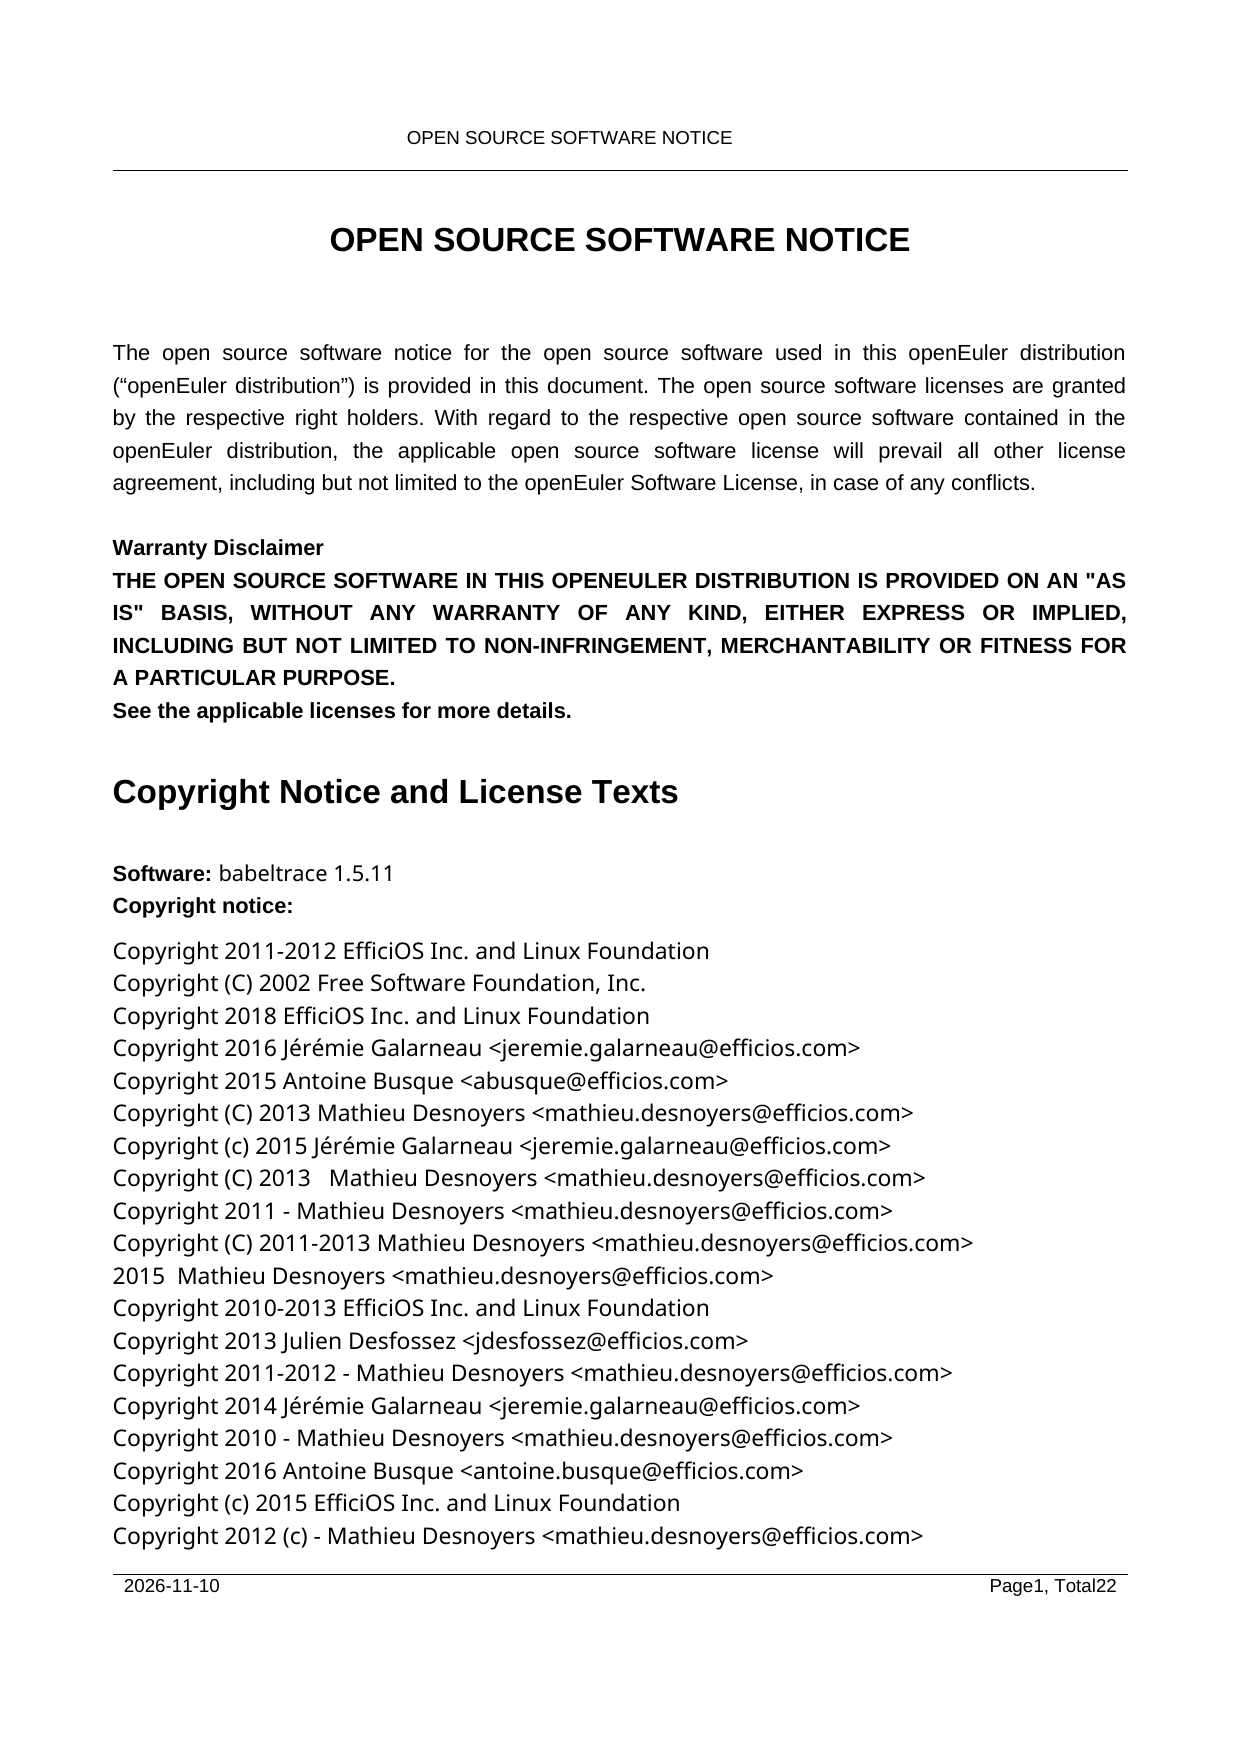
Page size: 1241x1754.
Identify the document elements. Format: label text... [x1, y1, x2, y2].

text OPEN SOURCE SOFTWARE NOTICE [112, 206, 1128, 271]
text Copyright notice: [112, 889, 1128, 921]
text The open source software notice for the open source software used in this openEuler distribution (“openEuler distribution”) is provided in this document. The open source software licenses are granted by the respective right holders. With regard to the respective open source software contained in the openEuler distribution, the applicable open source software license will prevail all other license agreement, including but not limited to the openEuler Software License, in case of any conflicts. [112, 336, 1128, 499]
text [112, 934, 1128, 1551]
text Copyright Notice and License Texts [112, 759, 1128, 824]
text THE OPEN SOURCE SOFTWARE IN THIS OPENEULER DISTRIBUTION IS PROVIDED ON AN "AS IS" BASIS, WITHOUT ANY WARRANTY OF ANY KIND, EITHER EXPRESS OR IMPLIED, INCLUDING BUT NOT LIMITED TO NON-INFRINGEMENT, MERCHANTABILITY OR FITNESS FOR A PARTICULAR PURPOSE. See the applicable licenses for more details. [112, 564, 1128, 726]
title Software: babeltrace 1.5.11 [112, 856, 1128, 889]
text Warranty Disclaimer [112, 531, 1128, 564]
